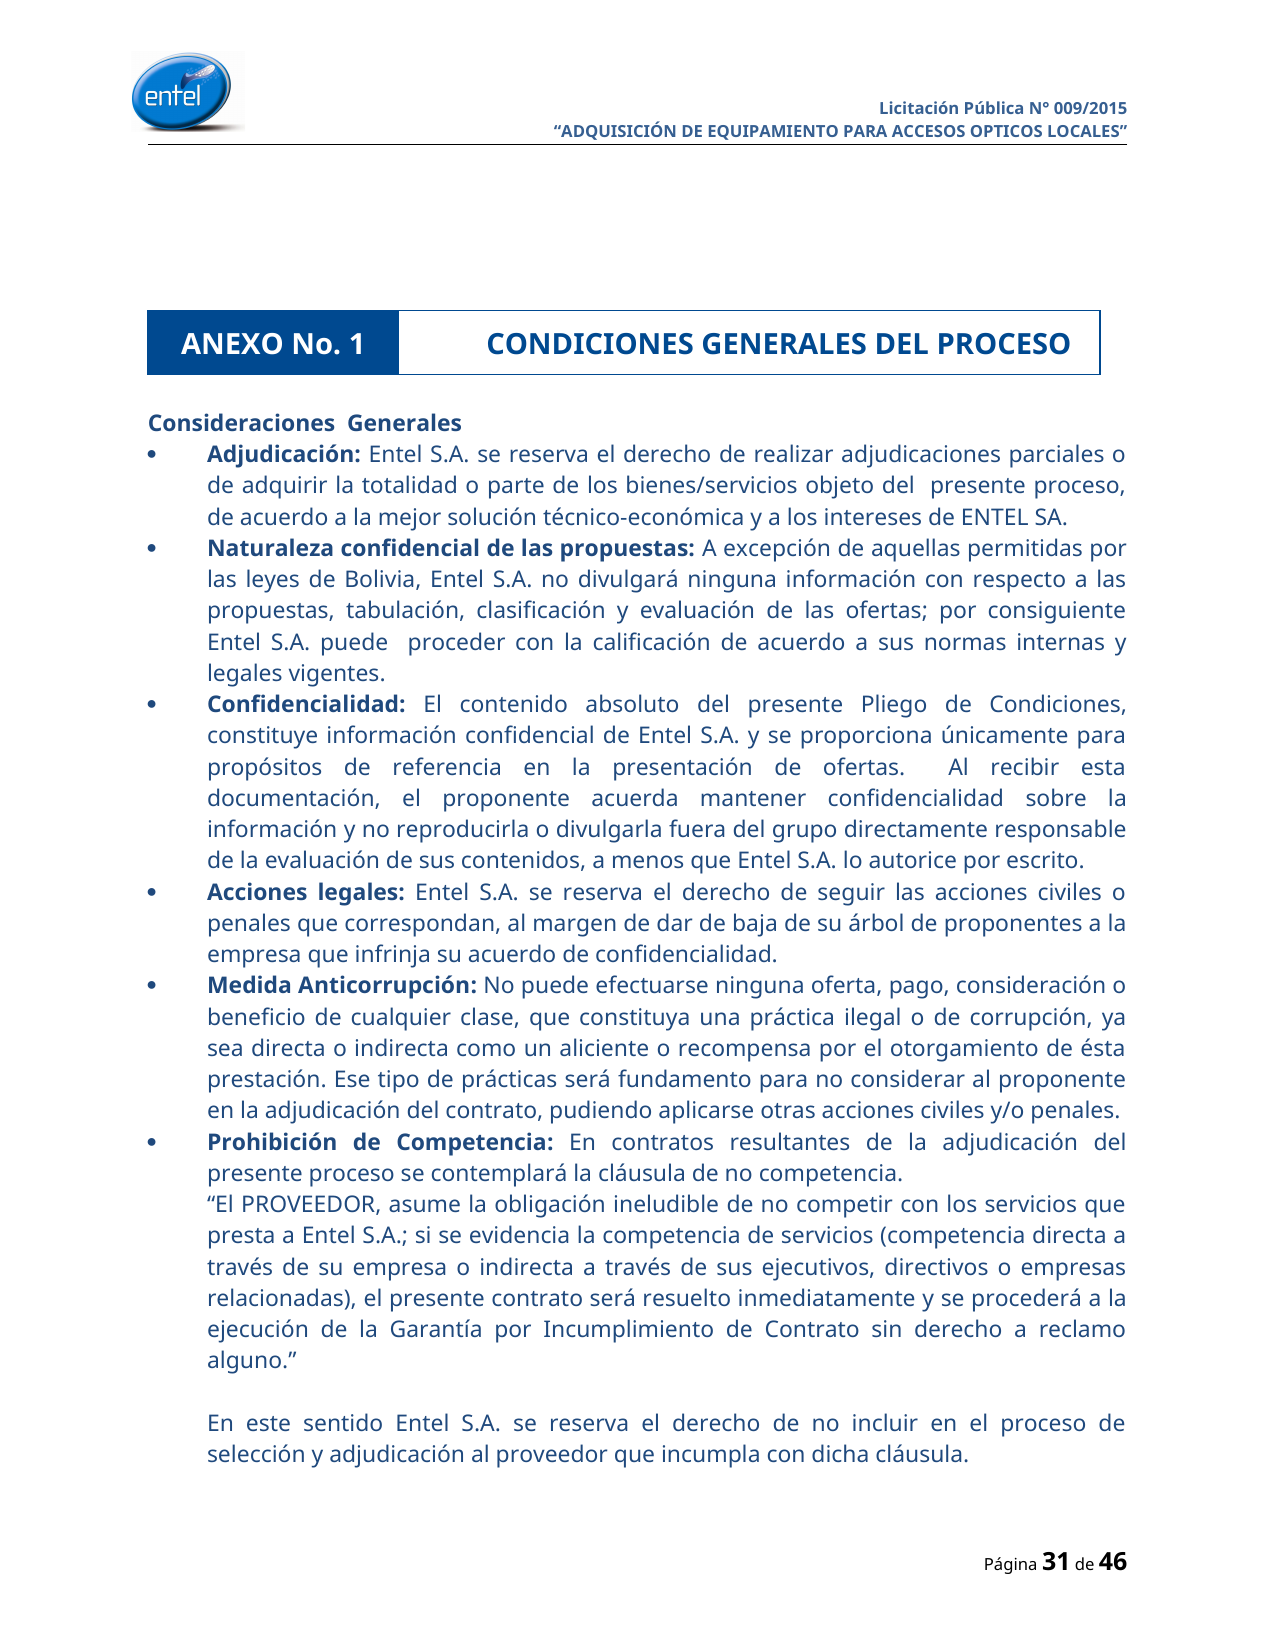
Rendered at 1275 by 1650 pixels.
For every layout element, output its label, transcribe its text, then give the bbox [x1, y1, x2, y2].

table_header ANEXO No. 1 [148, 311, 398, 374]
list Acciones legales: Entel S.A. se reserva el derecho de seguir las acciones civiles o penales que correspondan, al margen de dar de baja de su árbol de proponentes a la empresa que infrinja su acuerdo de confidencialidad. [148, 875, 1127, 969]
text Consideraciones Generales [148, 407, 1127, 438]
table_header CONDICIONES GENERALES DEL PROCESO [399, 311, 1099, 374]
list Naturaleza confidencial de las propuestas: A excepción de aquellas permitidas por las leyes de Bolivia, Entel S.A. no divulgará ninguna información con respecto a las propuestas, tabulación, clasificación y evaluación de las ofertas; por consiguiente Entel S.A. puede proceder con la calificación de acuerdo a sus normas internas y legales vigentes. [148, 532, 1127, 688]
text En este sentido Entel S.A. se reserva el derecho de no incluir en el proceso de selección y adjudicación al proveedor que incumpla con dicha cláusula. [207, 1407, 1127, 1469]
list Adjudicación: Entel S.A. se reserva el derecho de realizar adjudicaciones parciales o de adquirir la totalidad o parte de los bienes/servicios objeto del presente proceso, de acuerdo a la mejor solución técnico-económica y a los intereses de ENTEL SA. [148, 438, 1127, 532]
text “El PROVEEDOR, asume la obligación ineludible de no competir con los servicios que presta a Entel S.A.; si se evidencia la competencia de servicios (competencia directa a través de su empresa o indirecta a través de sus ejecutivos, directivos o empresas relacionadas), el presente contrato será resuelto inmediatamente y se procederá a la ejecución de la Garantía por Incumplimiento de Contrato sin derecho a reclamo alguno.” [207, 1188, 1127, 1375]
picture [131, 51, 246, 132]
list Medida Anticorrupción: No puede efectuarse ninguna oferta, pago, consideración o beneficio de cualquier clase, que constituya una práctica ilegal o de corrupción, ya sea directa o indirecta como un aliciente o recompensa por el otorgamiento de ésta prestación. Ese tipo de prácticas será fundamento para no considerar al proponente en la adjudicación del contrato, pudiendo aplicarse otras acciones civiles y/o penales. [148, 969, 1127, 1125]
list Prohibición de Competencia: En contratos resultantes de la adjudicación del presente proceso se contemplará la cláusula de no competencia. [148, 1125, 1127, 1188]
list Confidencialidad: El contenido absoluto del presente Pliego de Condiciones, constituye información confidencial de Entel S.A. y se proporciona únicamente para propósitos de referencia en la presentación de ofertas. Al recibir esta documentación, el proponente acuerda mantener confidencialidad sobre la información y no reproducirla o divulgarla fuera del grupo directamente responsable de la evaluación de sus contenidos, a menos que Entel S.A. lo autorice por escrito. [148, 688, 1127, 875]
